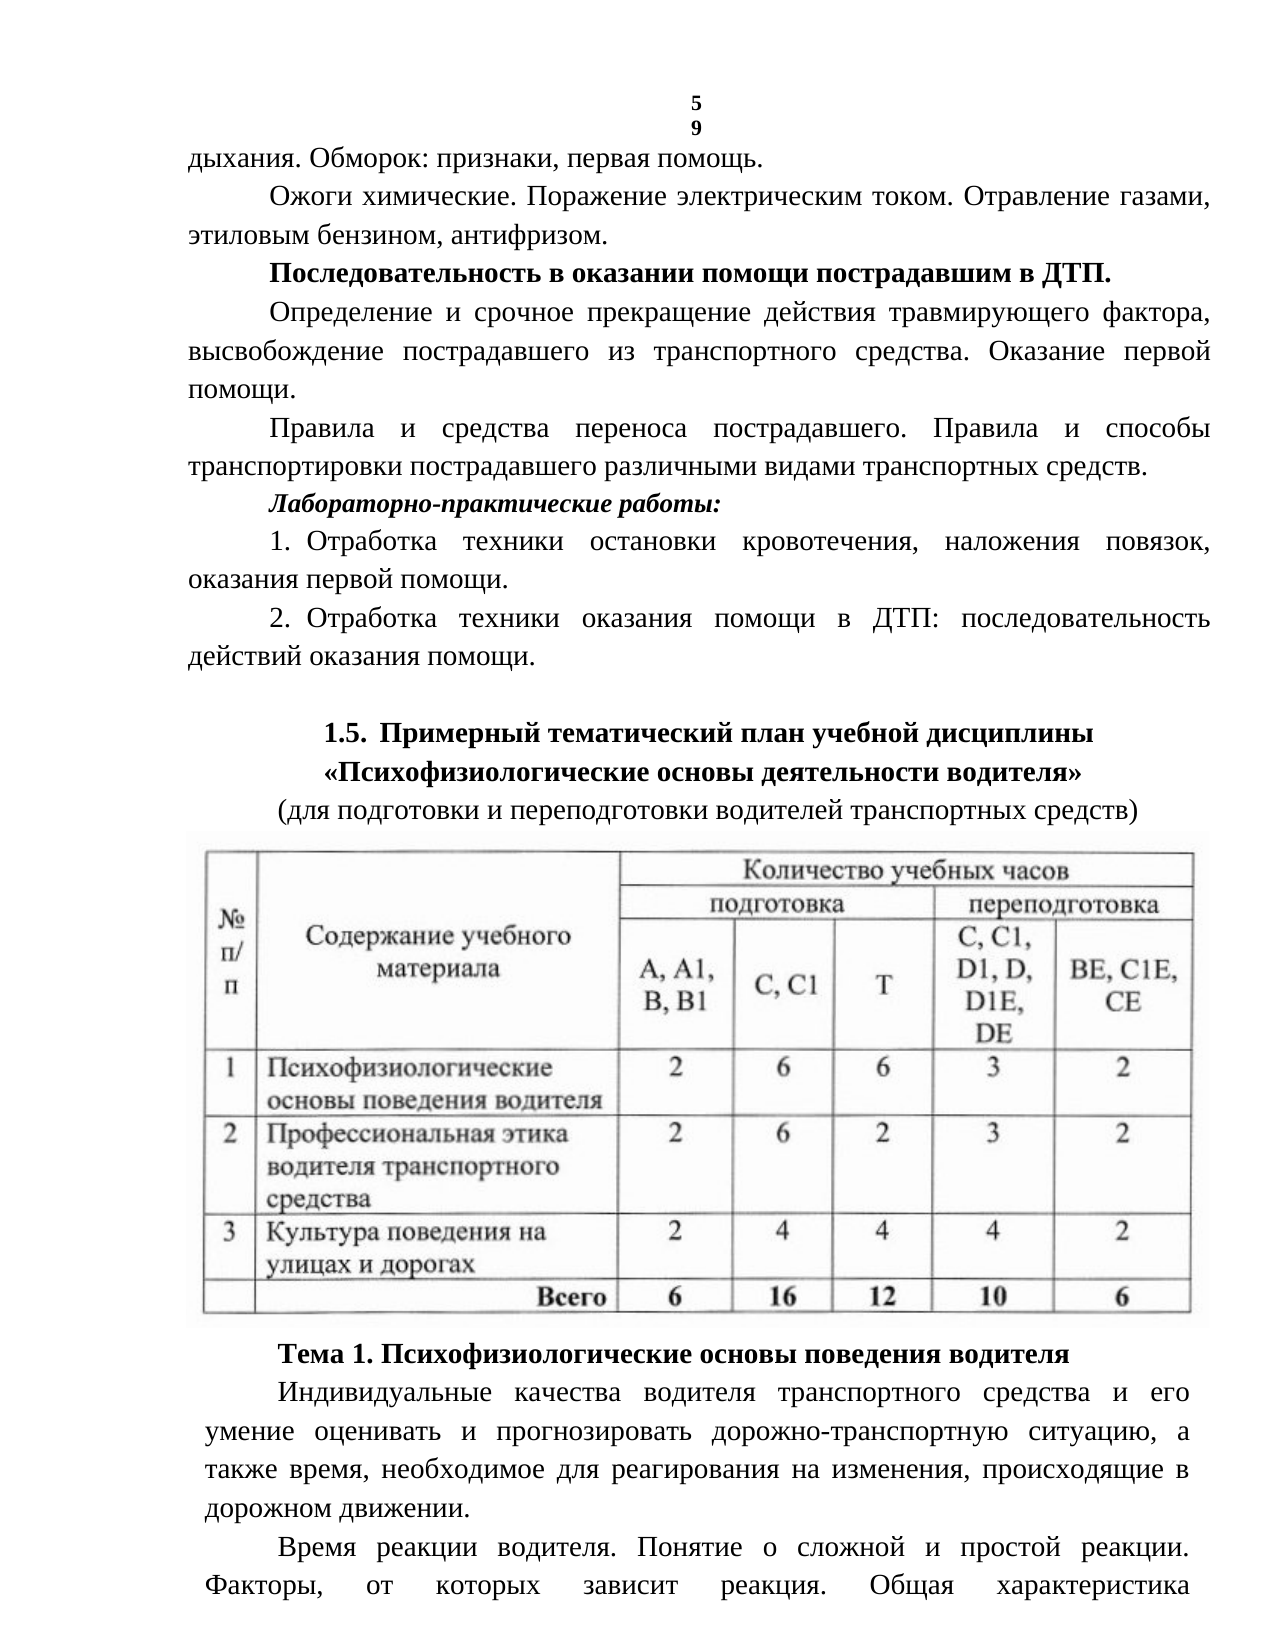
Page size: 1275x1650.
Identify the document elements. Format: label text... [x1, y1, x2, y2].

text Правила и средства переноса пострадавшего. Правила и способы транспортировки пострадавшего различными видами транспортных средств. [188, 410, 1211, 482]
text (для подготовки и переподготовки водителей транспортных средств) [204, 792, 1211, 826]
text Ожоги химические. Поражение электрическим током. Отравление газами, этиловым бензином, антифризом. [188, 178, 1211, 251]
text Последовательность в оказании помощи пострадавшим в ДТП. [188, 256, 1211, 289]
text Определение и срочное прекращение действия травмирующего фактора, высвобождение пострадавшего из транспортного средства. Оказание первой помощи. [188, 294, 1211, 405]
picture [186, 831, 1210, 1328]
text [188, 140, 1211, 173]
list Примерный тематический план учебной дисциплины «Психофизиологические основы деятельности водителя» [323, 715, 1211, 787]
list Отработка техники остановки кровотечения, наложения повязок, оказания первой помощи. [188, 523, 1211, 595]
text Тема 1. Психофизиологические основы поведения водителя [204, 1336, 1211, 1369]
list Отработка техники оказания помощи в ДТП: последовательность действий оказания помощи. [188, 600, 1211, 672]
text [204, 1529, 1191, 1601]
text Лабораторно-практические работы: [188, 487, 1211, 518]
text Индивидуальные качества водителя транспортного средства и его умение оценивать и прогнозировать дорожно-транспортную ситуацию, а также время, необходимое для реагирования на изменения, происходящие в дорожном движении. [204, 1374, 1191, 1524]
